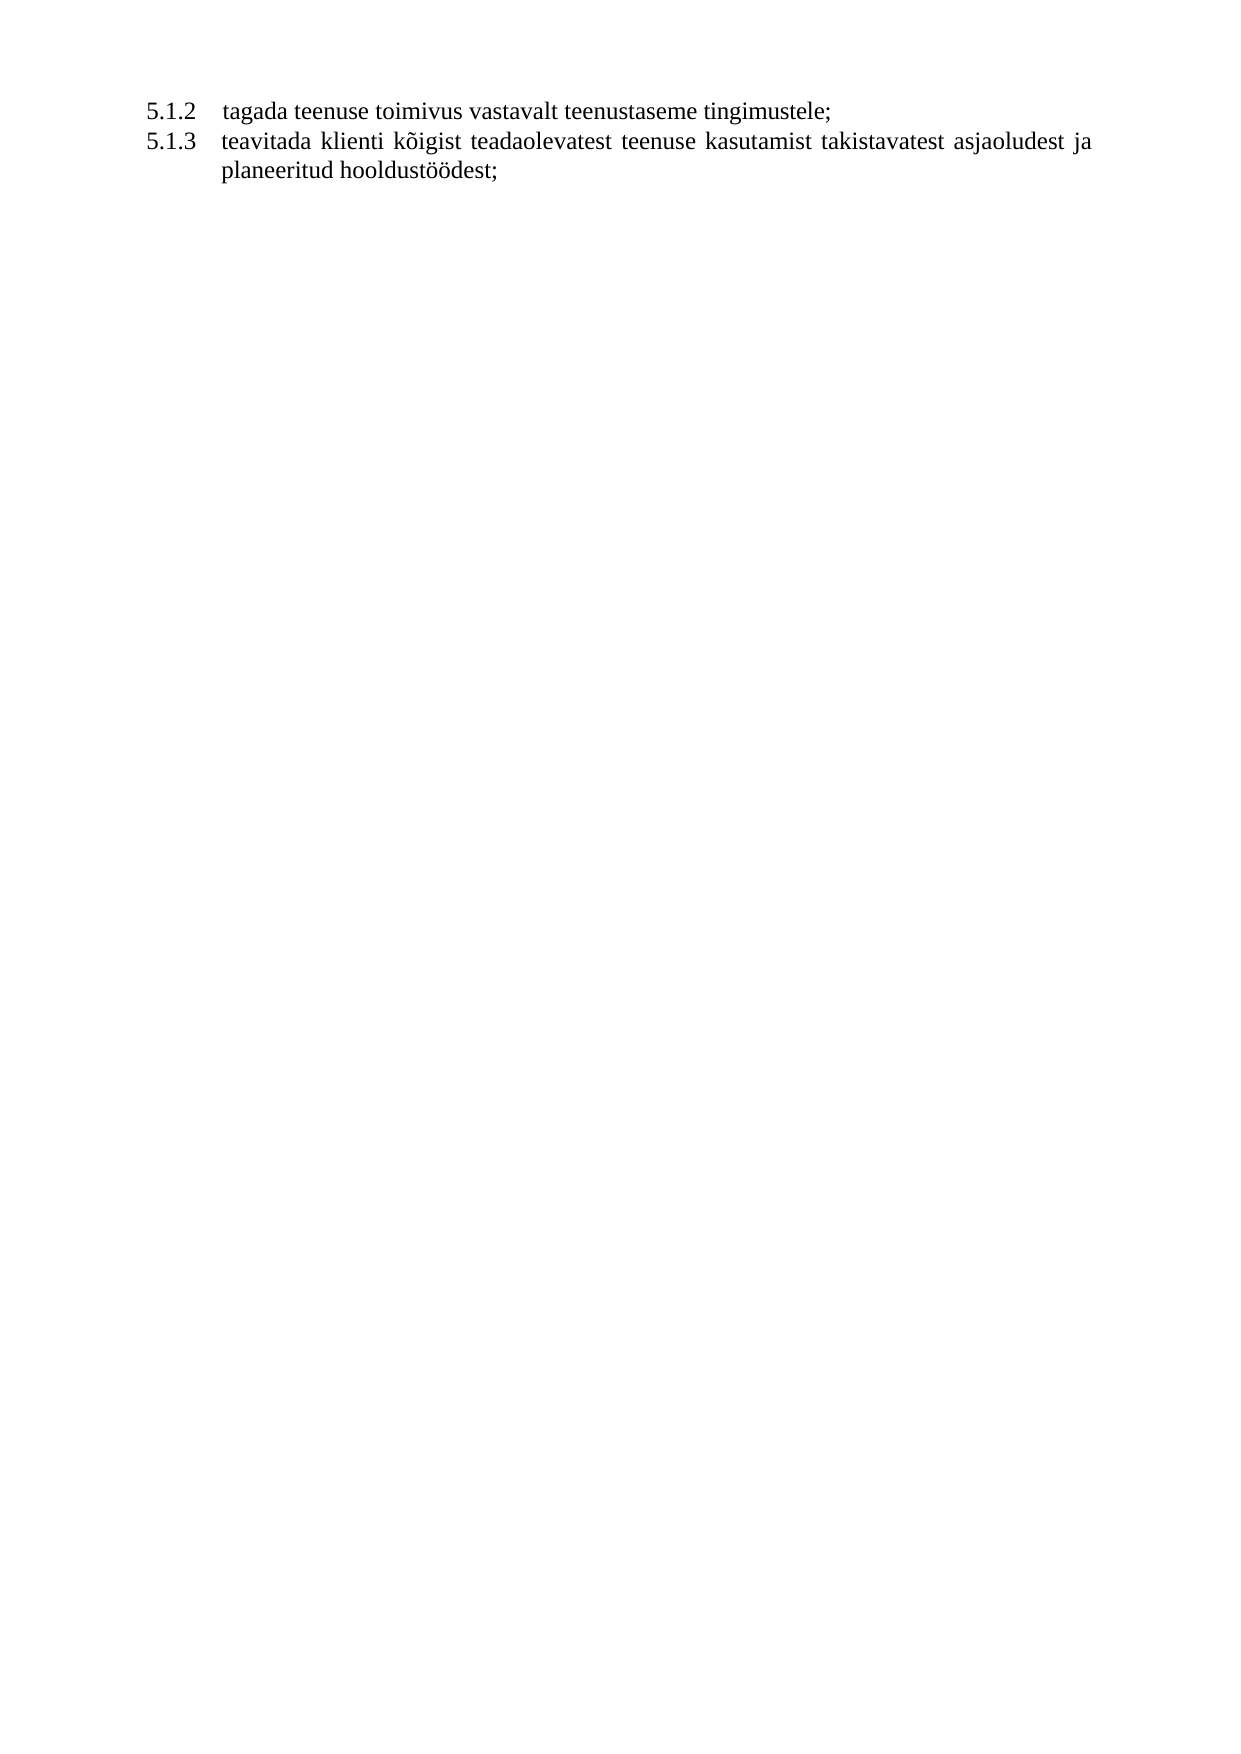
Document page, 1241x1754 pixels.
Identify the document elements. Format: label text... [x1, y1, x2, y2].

list tagada teenuse toimivus vastavalt teenustaseme tingimustele; [146, 96, 1107, 124]
list teavitada klienti kõigist teadaolevatest teenuse kasutamist takistavatest asjaoludest ja planeeritud hooldustöödest; [146, 126, 1093, 184]
